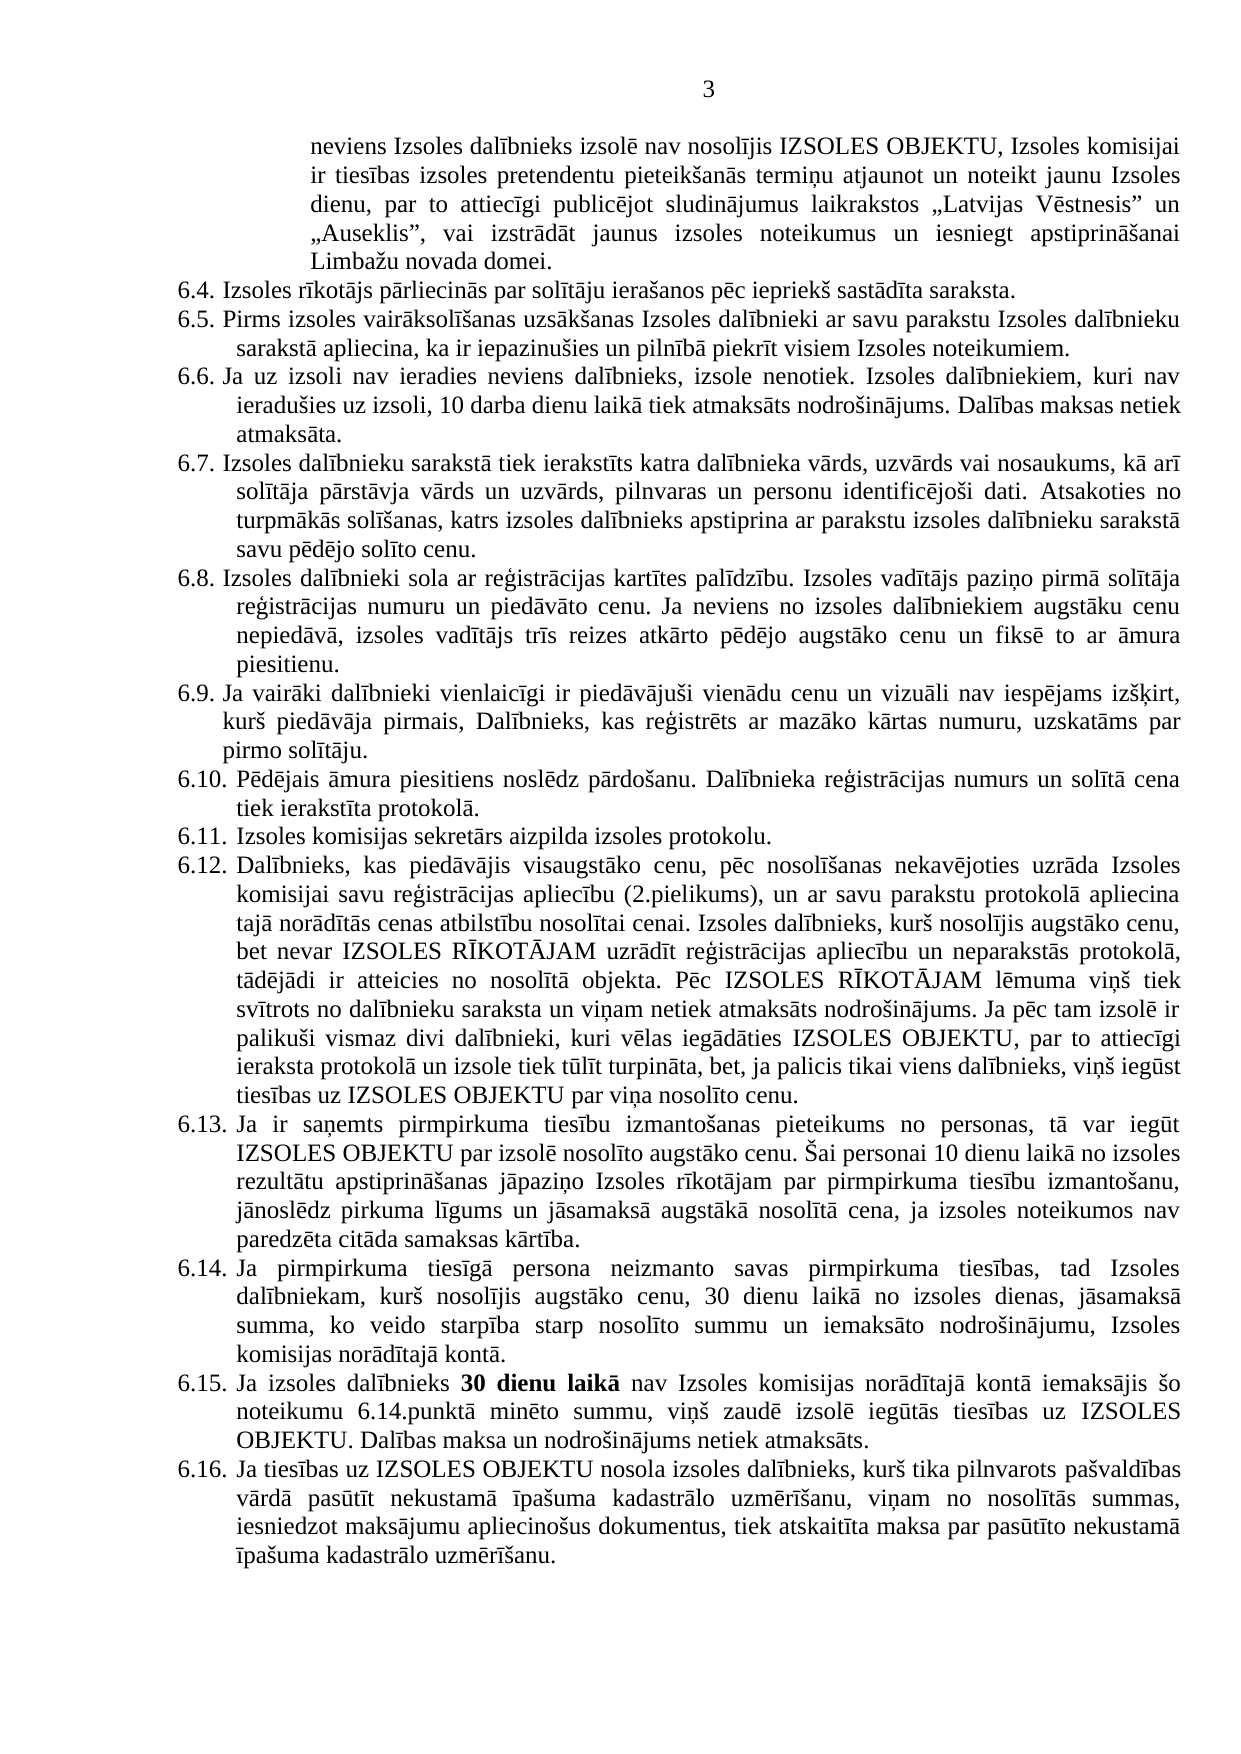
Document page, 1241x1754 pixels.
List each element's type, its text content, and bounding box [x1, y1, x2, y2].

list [236, 131, 1181, 275]
list Pirms izsoles vairāksolīšanas uzsākšanas Izsoles dalībnieki ar savu parakstu Izsoles dalībnieku sarakstā apliecina, ka ir iepazinušies un pilnībā piekrīt visiem Izsoles noteikumiem. [177, 304, 1181, 361]
list Ja vairāki dalībnieki vienlaicīgi ir piedāvājuši vienādu cenu un vizuāli nav iespējams izšķirt, kurš piedāvāja pirmais, Dalībnieks, kas reģistrēts ar mazāko kārtas numuru, uzskatāms par pirmo solītāju. [177, 678, 1181, 764]
list Izsoles dalībnieku sarakstā tiek ierakstīts katra dalībnieka vārds, uzvārds vai nosaukums, kā arī solītāja pārstāvja vārds un uzvārds, pilnvaras un personu identificējoši dati. Atsakoties no turpmākās solīšanas, katrs izsoles dalībnieks apstiprina ar parakstu izsoles dalībnieku sarakstā savu pēdējo solīto cenu. [177, 448, 1181, 563]
list Ja tiesības uz IZSOLES OBJEKTU nosola izsoles dalībnieks, kurš tika pilnvarots pašvaldības vārdā pasūtīt nekustamā īpašuma kadastrālo uzmērīšanu, viņam no nosolītās summas, iesniedzot maksājumu apliecinošus dokumentus, tiek atskaitīta maksa par pasūtīto nekustamā īpašuma kadastrālo uzmērīšanu. [177, 1454, 1181, 1569]
list Ja ir saņemts pirmpirkuma tiesību izmantošanas pieteikums no personas, tā var iegūt izsoles objektu par izsolē nosolīto augstāko cenu. Šai personai 10 dienu laikā no izsoles rezultātu apstiprināšanas jāpaziņo Izsoles rīkotājam par pirmpirkuma tiesību izmantošanu, jānoslēdz pirkuma līgums un jāsamaksā augstākā nosolītā cena, ja izsoles noteikumos nav paredzēta citāda samaksas kārtība. [177, 1109, 1181, 1253]
list Dalībnieks, kas piedāvājis visaugstāko cenu, pēc nosolīšanas nekavējoties uzrāda Izsoles komisijai savu reģistrācijas apliecību (2.pielikums), un ar savu parakstu protokolā apliecina tajā norādītās cenas atbilstību nosolītai cenai. Izsoles dalībnieks, kurš nosolījis augstāko cenu, bet nevar IZSOLES RĪKOTĀJAM uzrādīt reģistrācijas apliecību un neparakstās protokolā, tādējādi ir atteicies no nosolītā objekta. Pēc IZSOLES RĪKOTĀJAM lēmuma viņš tiek svītrots no dalībnieku saraksta un viņam netiek atmaksāts nodrošinājums. Ja pēc tam izsolē ir palikuši vismaz divi dalībnieki, kuri vēlas iegādāties izsoles objektu, par to attiecīgi ieraksta protokolā un izsole tiek tūlīt turpināta, bet, ja palicis tikai viens dalībnieks, viņš iegūst tiesības uz izsoles objektu par viņa nosolīto cenu. [177, 850, 1181, 1109]
list Izsoles komisijas sekretārs aizpilda izsoles protokolu. [177, 821, 1181, 850]
list Ja izsoles dalībnieks 30 dienu laikā nav Izsoles komisijas norādītajā kontā iemaksājis šo noteikumu 6.14.punktā minēto summu, viņš zaudē izsolē iegūtās tiesības uz IZSOLES objektu. Dalības maksa un nodrošinājums netiek atmaksāts. [177, 1368, 1181, 1454]
list Pēdējais āmura piesitiens noslēdz pārdošanu. Dalībnieka reģistrācijas numurs un solītā cena tiek ierakstīta protokolā. [177, 764, 1181, 821]
list Izsoles rīkotājs pārliecinās par solītāju ierašanos pēc iepriekš sastādīta saraksta. [177, 275, 1181, 304]
list Ja uz izsoli nav ieradies neviens dalībnieks, izsole nenotiek. Izsoles dalībniekiem, kuri nav ieradušies uz izsoli, 10 darba dienu laikā tiek atmaksāts nodrošinājums. Dalības maksas netiek atmaksāta. [177, 361, 1181, 448]
list Ja pirmpirkuma tiesīgā persona neizmanto savas pirmpirkuma tiesības, tad Izsoles dalībniekam, kurš nosolījis augstāko cenu, 30 dienu laikā no izsoles dienas, jāsamaksā summa, ko veido starpība starp nosolīto summu un iemaksāto nodrošinājumu, Izsoles komisijas norādītajā kontā. [177, 1253, 1181, 1368]
list Izsoles dalībnieki sola ar reģistrācijas kartītes palīdzību. Izsoles vadītājs paziņo pirmā solītāja reģistrācijas numuru un piedāvāto cenu. Ja neviens no izsoles dalībniekiem augstāku cenu nepiedāvā, izsoles vadītājs trīs reizes atkārto pēdējo augstāko cenu un fiksē to ar āmura piesitienu. [177, 563, 1181, 678]
